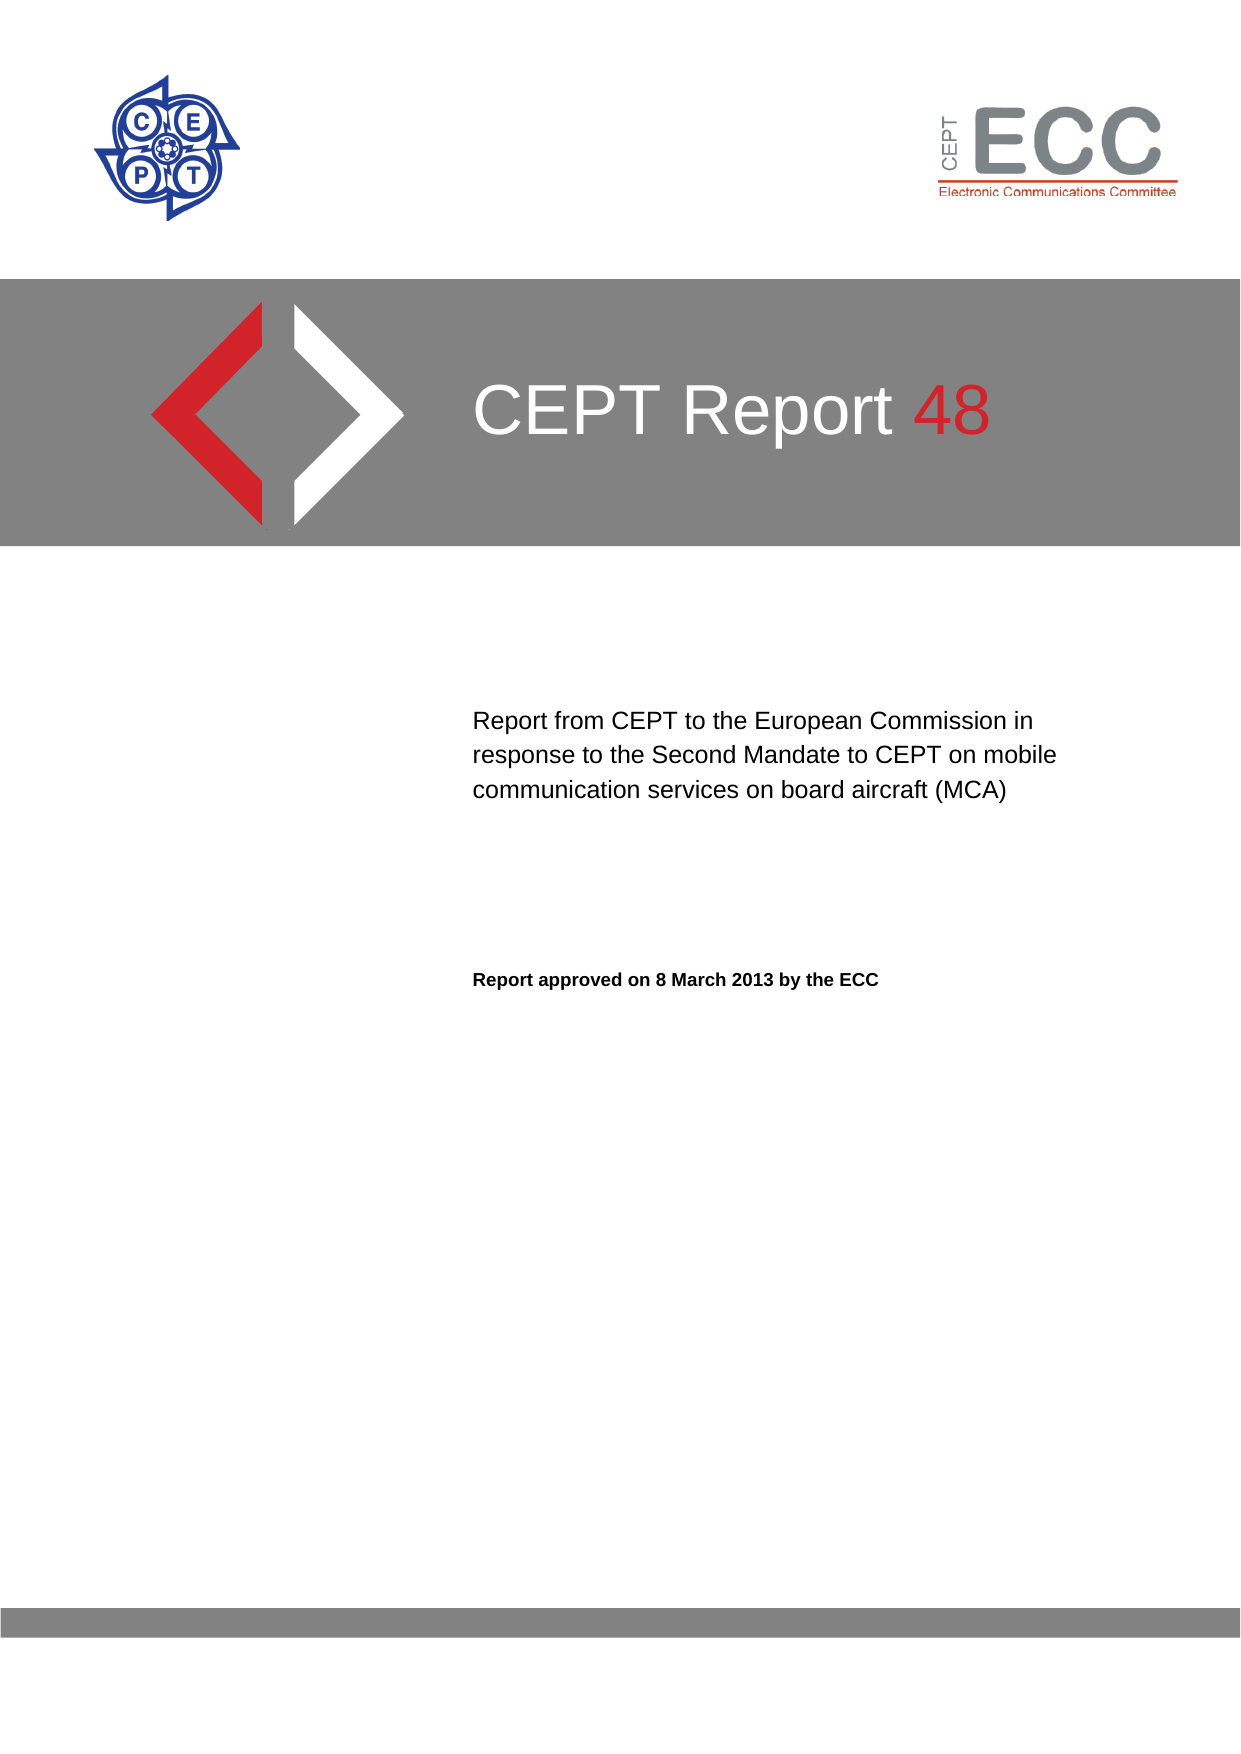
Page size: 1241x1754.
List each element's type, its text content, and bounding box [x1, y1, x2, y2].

title Report from CEPT to the European Commission in response to the Second Mandate to CEPT on mobile communication services on board aircraft (MCA) [472, 706, 1122, 804]
title Report approved on 8 March 2013 by the ECC [472, 969, 1122, 991]
